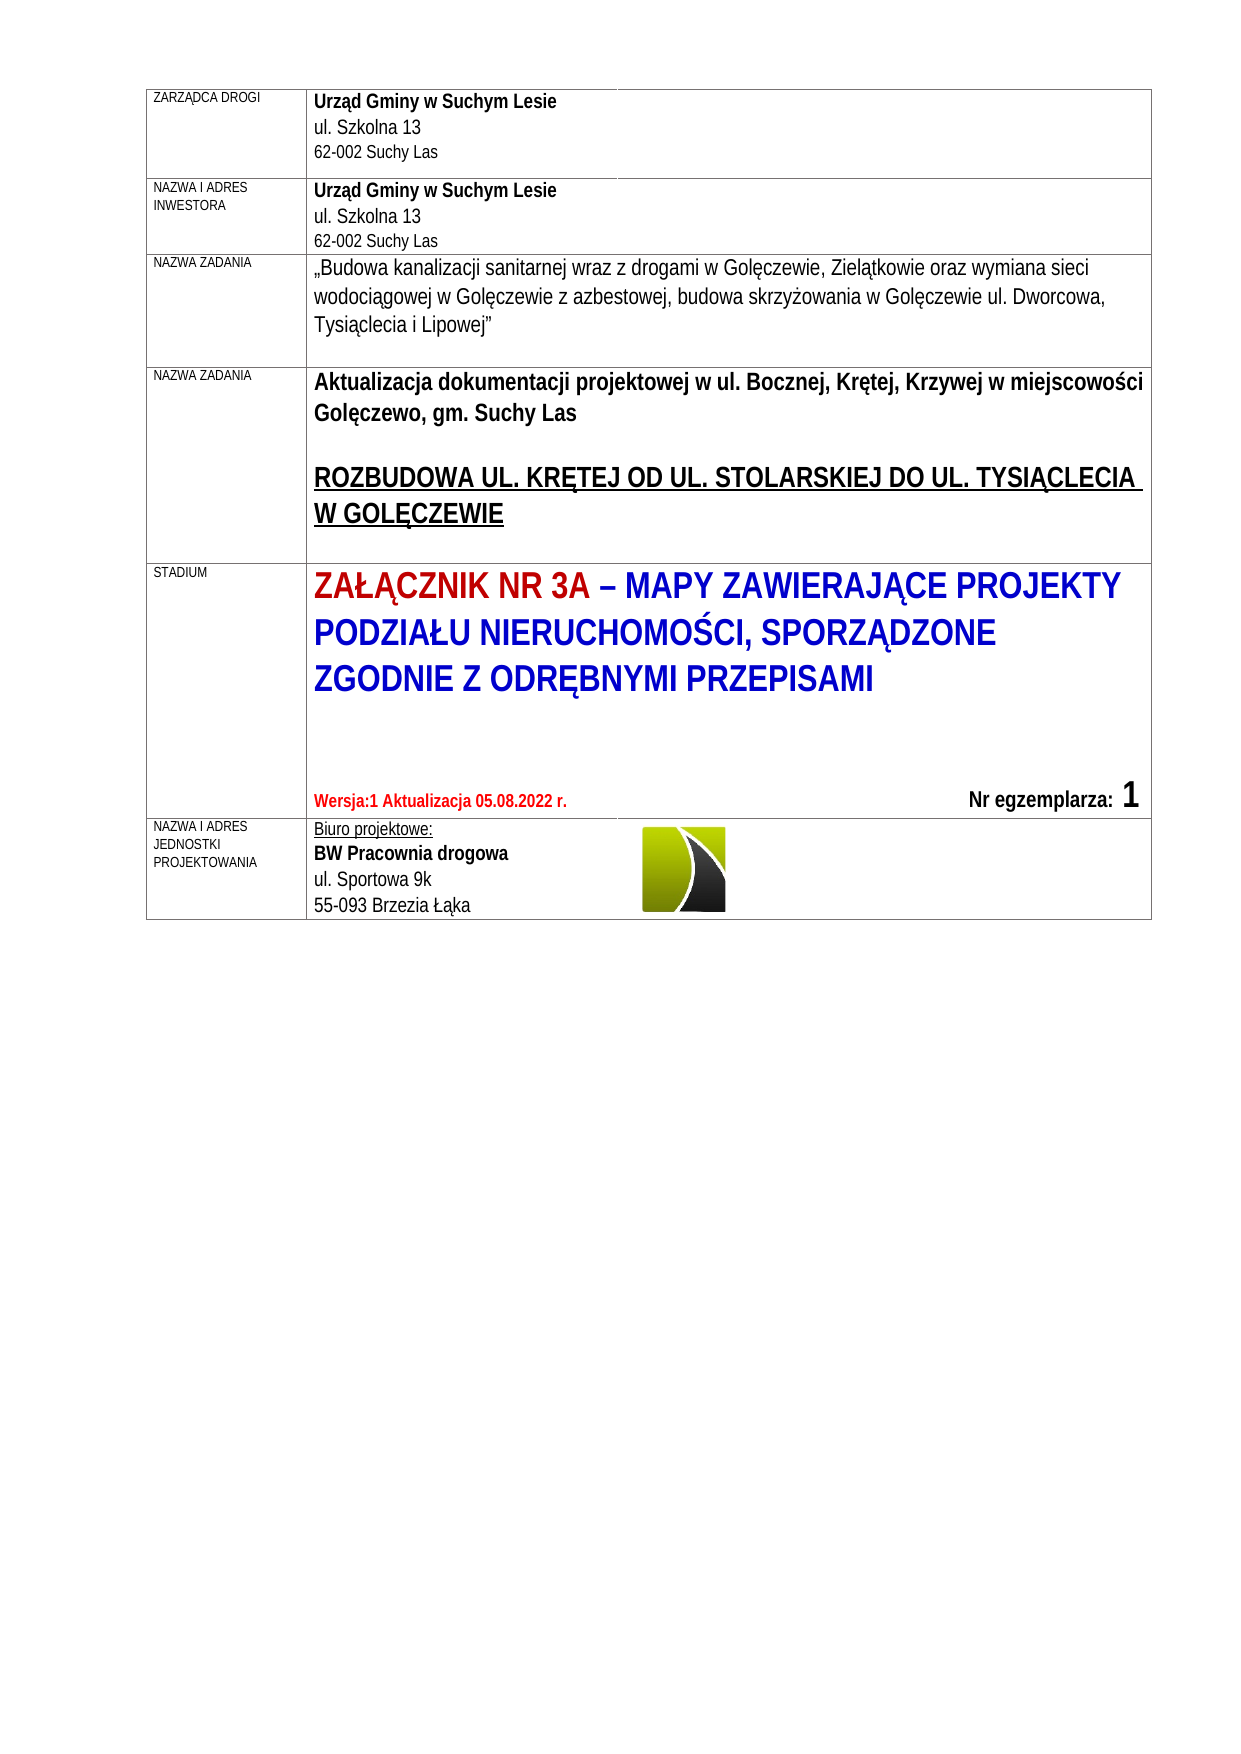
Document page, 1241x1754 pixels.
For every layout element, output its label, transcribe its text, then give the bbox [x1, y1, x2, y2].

table_cell [618, 179, 1151, 254]
table_header [618, 90, 1151, 178]
table_cell Urząd Gminy w Suchym Lesie ul. Szkolna 13 62-002 Suchy Las [307, 179, 617, 254]
table_header ZARZĄDCA DROGI [147, 90, 306, 178]
table_cell ZAŁĄCZNIK NR 3A – MAPY ZAWIERAJĄCE PROJEKTY PODZIAŁU NIERUCHOMOŚCI, SPORZĄDZONE ZGODNIE Z ODRĘBNYMI PRZEPISAMI Wersja:1 Aktualizacja 05.08.2022 r. Nr egzemplarza: 1 [307, 564, 1151, 818]
table_cell NAZWA I ADRES JEDNOSTKI PROJEKTOWANIA [147, 819, 306, 919]
table_cell Biuro projektowe: BW Pracownia drogowa ul. Sportowa 9k 55-093 Brzezia Łąka [307, 819, 617, 919]
table_cell NAZWA I ADRES INWESTORA [147, 179, 306, 254]
picture [641, 825, 725, 910]
table_cell NAZWA ZADANIA [147, 368, 306, 563]
table_cell [618, 819, 1151, 919]
table_cell Aktualizacja dokumentacji projektowej w ul. Bocznej, Krętej, Krzywej w miejscowości Golęczewo, gm. Suchy Las ROZBUDOWA UL. KRĘTEJ OD UL. STOLARSKIEJ DO UL. TYSIĄCLECIA W GOLĘCZEWIE [307, 368, 1151, 563]
table_cell NAZWA ZADANIA [147, 255, 306, 367]
table_header Urząd Gminy w Suchym Lesie ul. Szkolna 13 62-002 Suchy Las [307, 90, 617, 178]
table_cell „Budowa kanalizacji sanitarnej wraz z drogami w Golęczewie, Zielątkowie oraz wymiana sieci wodociągowej w Golęczewie z azbestowej, budowa skrzyżowania w Golęczewie ul. Dworcowa, Tysiąclecia i Lipowej” [307, 255, 1151, 367]
table_cell STADIUM [147, 564, 306, 818]
